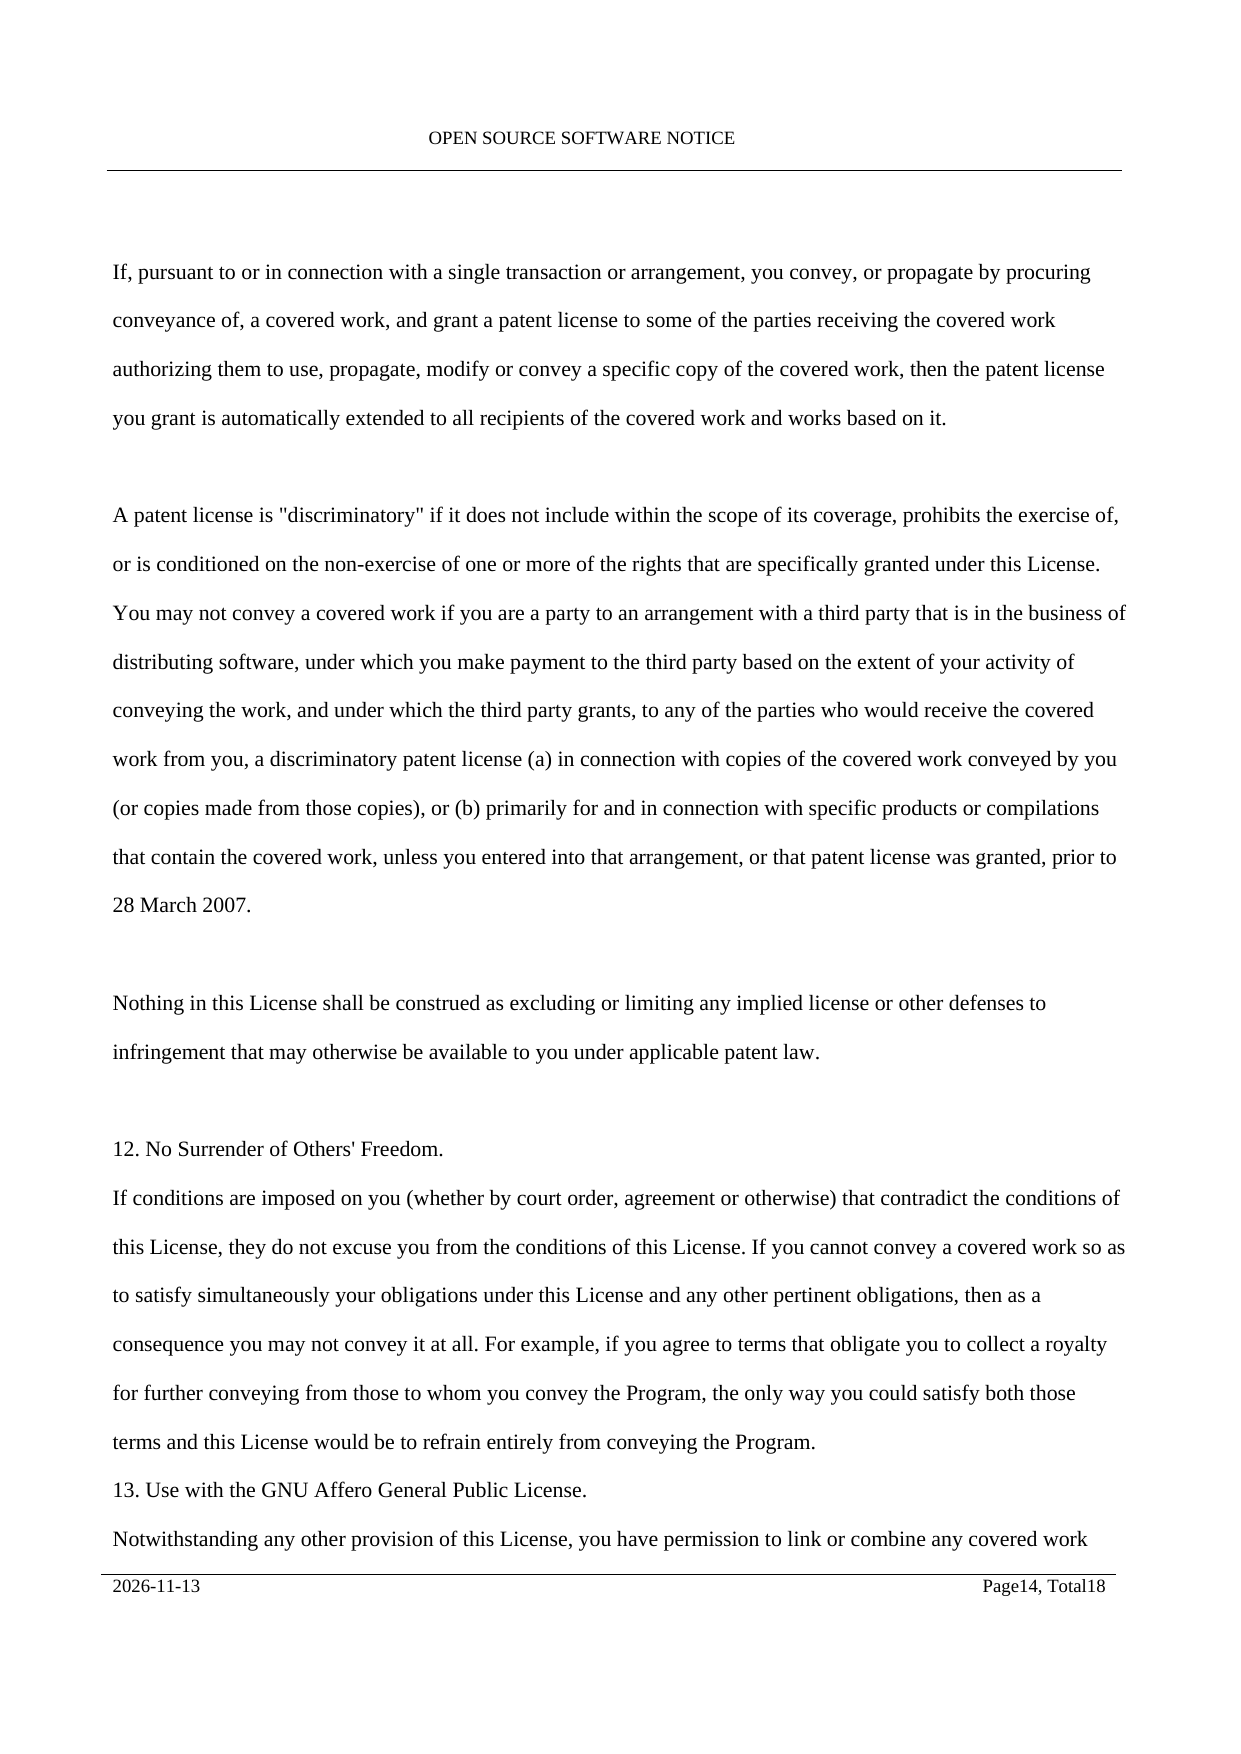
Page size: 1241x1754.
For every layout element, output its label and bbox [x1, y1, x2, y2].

text [112, 206, 1128, 1555]
